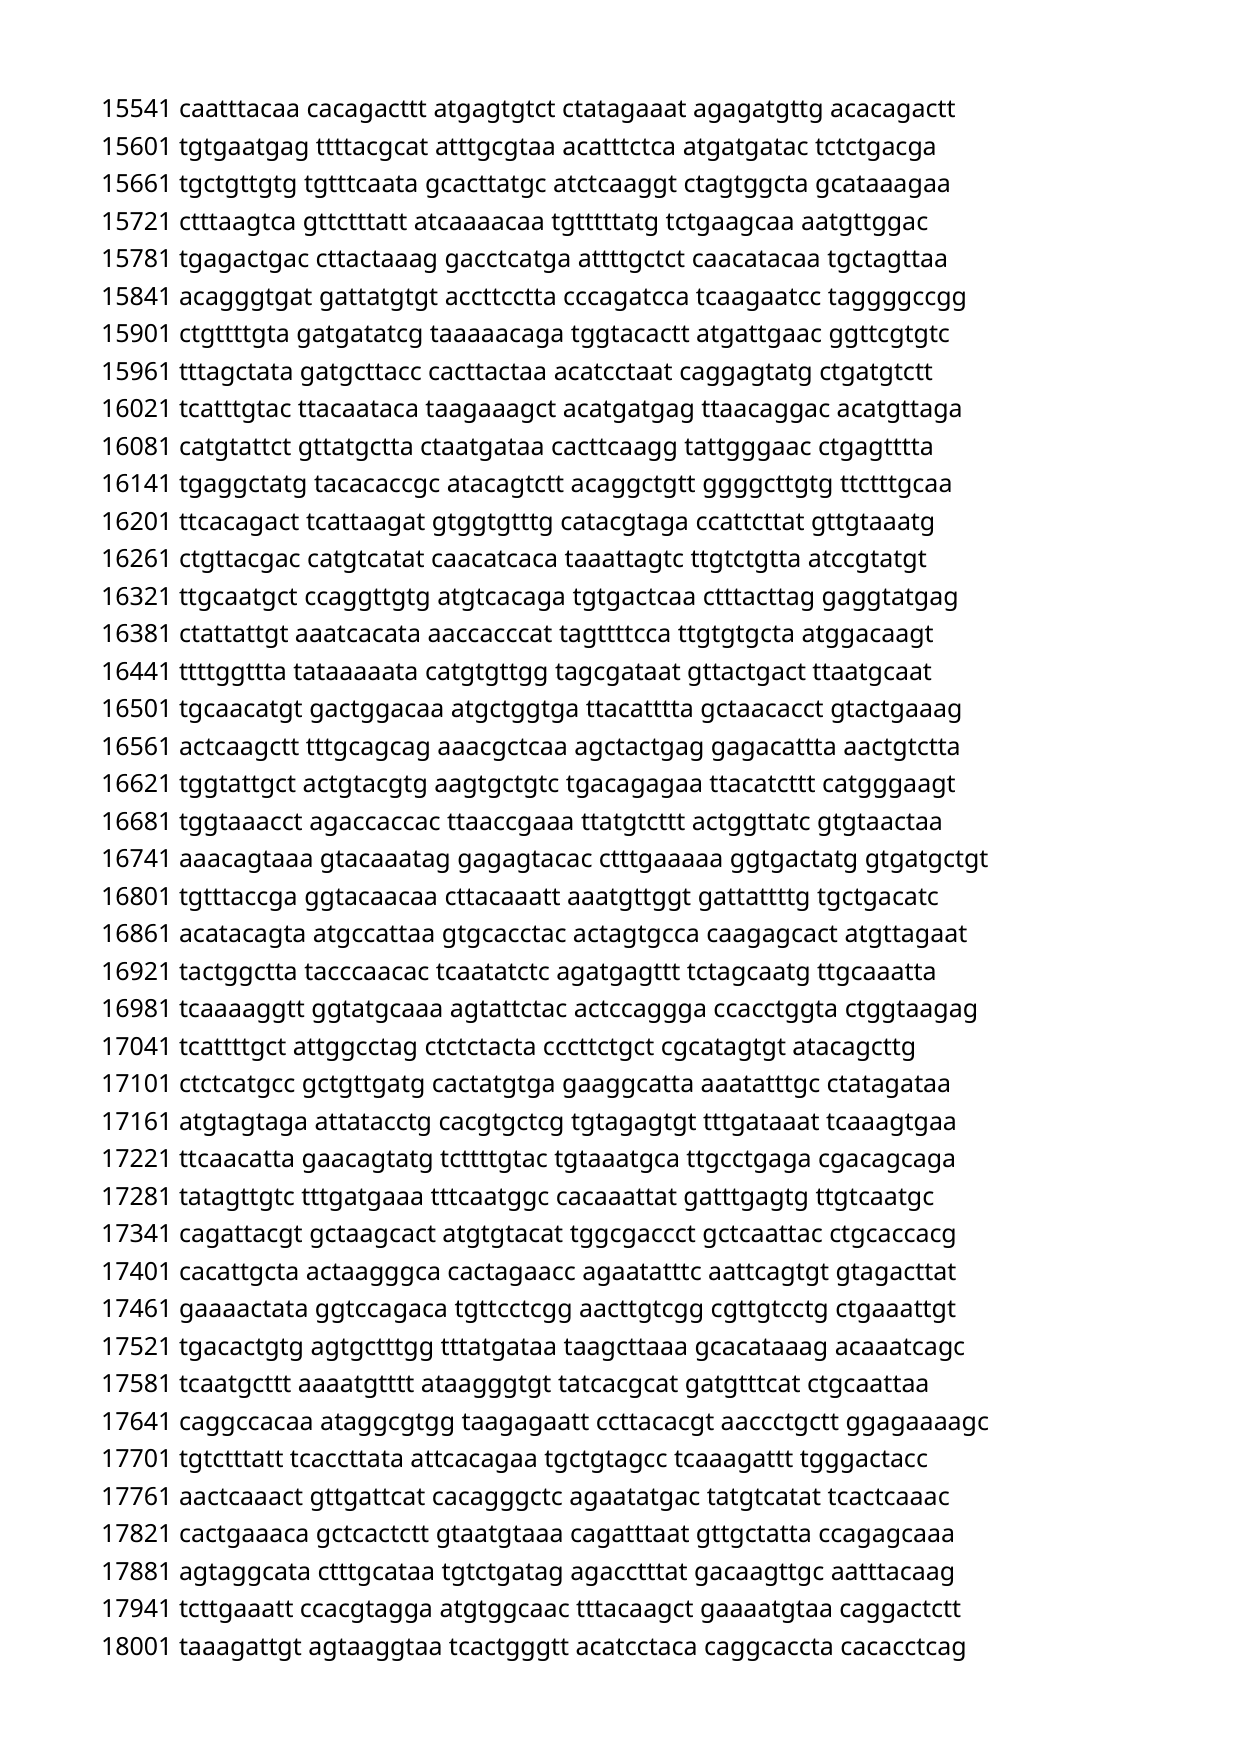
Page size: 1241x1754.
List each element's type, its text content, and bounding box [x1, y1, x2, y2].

text 17041 tcattttgct attggcctag ctctctacta cccttctgct cgcatagtgt atacagcttg [75, 1027, 1165, 1064]
text 17761 aactcaaact gttgattcat cacagggctc agaatatgac tatgtcatat tcactcaaac [75, 1477, 1165, 1514]
text 17821 cactgaaaca gctcactctt gtaatgtaaa cagatttaat gttgctatta ccagagcaaa [75, 1514, 1165, 1552]
text 15841 acagggtgat gattatgtgt accttcctta cccagatcca tcaagaatcc taggggccgg [75, 277, 1165, 314]
text 15661 tgctgttgtg tgtttcaata gcacttatgc atctcaaggt ctagtggcta gcataaagaa [75, 164, 1165, 202]
text 16441 ttttggttta tataaaaata catgtgttgg tagcgataat gttactgact ttaatgcaat [75, 652, 1165, 689]
text 16741 aaacagtaaa gtacaaatag gagagtacac ctttgaaaaa ggtgactatg gtgatgctgt [75, 839, 1165, 877]
text 15961 tttagctata gatgcttacc cacttactaa acatcctaat caggagtatg ctgatgtctt [75, 352, 1165, 389]
text 17341 cagattacgt gctaagcact atgtgtacat tggcgaccct gctcaattac ctgcaccacg [75, 1214, 1165, 1252]
text 16681 tggtaaacct agaccaccac ttaaccgaaa ttatgtcttt actggttatc gtgtaactaa [75, 802, 1165, 839]
text 17401 cacattgcta actaagggca cactagaacc agaatatttc aattcagtgt gtagacttat [75, 1252, 1165, 1289]
text 17581 tcaatgcttt aaaatgtttt ataagggtgt tatcacgcat gatgtttcat ctgcaattaa [75, 1364, 1165, 1402]
text 18001 taaagattgt agtaaggtaa tcactgggtt acatcctaca caggcaccta cacacctcag [75, 1627, 1165, 1664]
text 15601 tgtgaatgag ttttacgcat atttgcgtaa acatttctca atgatgatac tctctgacga [75, 127, 1165, 164]
text 16861 acatacagta atgccattaa gtgcacctac actagtgcca caagagcact atgttagaat [75, 914, 1165, 952]
text 16261 ctgttacgac catgtcatat caacatcaca taaattagtc ttgtctgtta atccgtatgt [75, 539, 1165, 577]
text 16981 tcaaaaggtt ggtatgcaaa agtattctac actccaggga ccacctggta ctggtaagag [75, 989, 1165, 1027]
text 17461 gaaaactata ggtccagaca tgttcctcgg aacttgtcgg cgttgtcctg ctgaaattgt [75, 1289, 1165, 1327]
text 17161 atgtagtaga attatacctg cacgtgctcg tgtagagtgt tttgataaat tcaaagtgaa [75, 1102, 1165, 1139]
text 15541 caatttacaa cacagacttt atgagtgtct ctatagaaat agagatgttg acacagactt [75, 89, 1165, 127]
text 15901 ctgttttgta gatgatatcg taaaaacaga tggtacactt atgattgaac ggttcgtgtc [75, 314, 1165, 352]
text 17101 ctctcatgcc gctgttgatg cactatgtga gaaggcatta aaatatttgc ctatagataa [75, 1064, 1165, 1102]
text 16381 ctattattgt aaatcacata aaccacccat tagttttcca ttgtgtgcta atggacaagt [75, 614, 1165, 652]
text 17701 tgtctttatt tcaccttata attcacagaa tgctgtagcc tcaaagattt tgggactacc [75, 1439, 1165, 1477]
text 16321 ttgcaatgct ccaggttgtg atgtcacaga tgtgactcaa ctttacttag gaggtatgag [75, 577, 1165, 614]
text 15721 ctttaagtca gttctttatt atcaaaacaa tgtttttatg tctgaagcaa aatgttggac [75, 202, 1165, 239]
text 17941 tcttgaaatt ccacgtagga atgtggcaac tttacaagct gaaaatgtaa caggactctt [75, 1589, 1165, 1627]
text 16201 ttcacagact tcattaagat gtggtgtttg catacgtaga ccattcttat gttgtaaatg [75, 502, 1165, 539]
text 16021 tcatttgtac ttacaataca taagaaagct acatgatgag ttaacaggac acatgttaga [75, 389, 1165, 427]
text 16081 catgtattct gttatgctta ctaatgataa cacttcaagg tattgggaac ctgagtttta [75, 427, 1165, 464]
text 15781 tgagactgac cttactaaag gacctcatga attttgctct caacatacaa tgctagttaa [75, 239, 1165, 277]
text 17281 tatagttgtc tttgatgaaa tttcaatggc cacaaattat gatttgagtg ttgtcaatgc [75, 1177, 1165, 1214]
text 16921 tactggctta tacccaacac tcaatatctc agatgagttt tctagcaatg ttgcaaatta [75, 952, 1165, 989]
text 17521 tgacactgtg agtgctttgg tttatgataa taagcttaaa gcacataaag acaaatcagc [75, 1327, 1165, 1364]
text 16501 tgcaacatgt gactggacaa atgctggtga ttacatttta gctaacacct gtactgaaag [75, 689, 1165, 727]
text 16801 tgtttaccga ggtacaacaa cttacaaatt aaatgttggt gattattttg tgctgacatc [75, 877, 1165, 914]
text 17881 agtaggcata ctttgcataa tgtctgatag agacctttat gacaagttgc aatttacaag [75, 1552, 1165, 1589]
text 17641 caggccacaa ataggcgtgg taagagaatt ccttacacgt aaccctgctt ggagaaaagc [75, 1402, 1165, 1439]
text 17221 ttcaacatta gaacagtatg tcttttgtac tgtaaatgca ttgcctgaga cgacagcaga [75, 1139, 1165, 1177]
text 16621 tggtattgct actgtacgtg aagtgctgtc tgacagagaa ttacatcttt catgggaagt [75, 764, 1165, 802]
text 16561 actcaagctt tttgcagcag aaacgctcaa agctactgag gagacattta aactgtctta [75, 727, 1165, 764]
text 16141 tgaggctatg tacacaccgc atacagtctt acaggctgtt ggggcttgtg ttctttgcaa [75, 464, 1165, 502]
